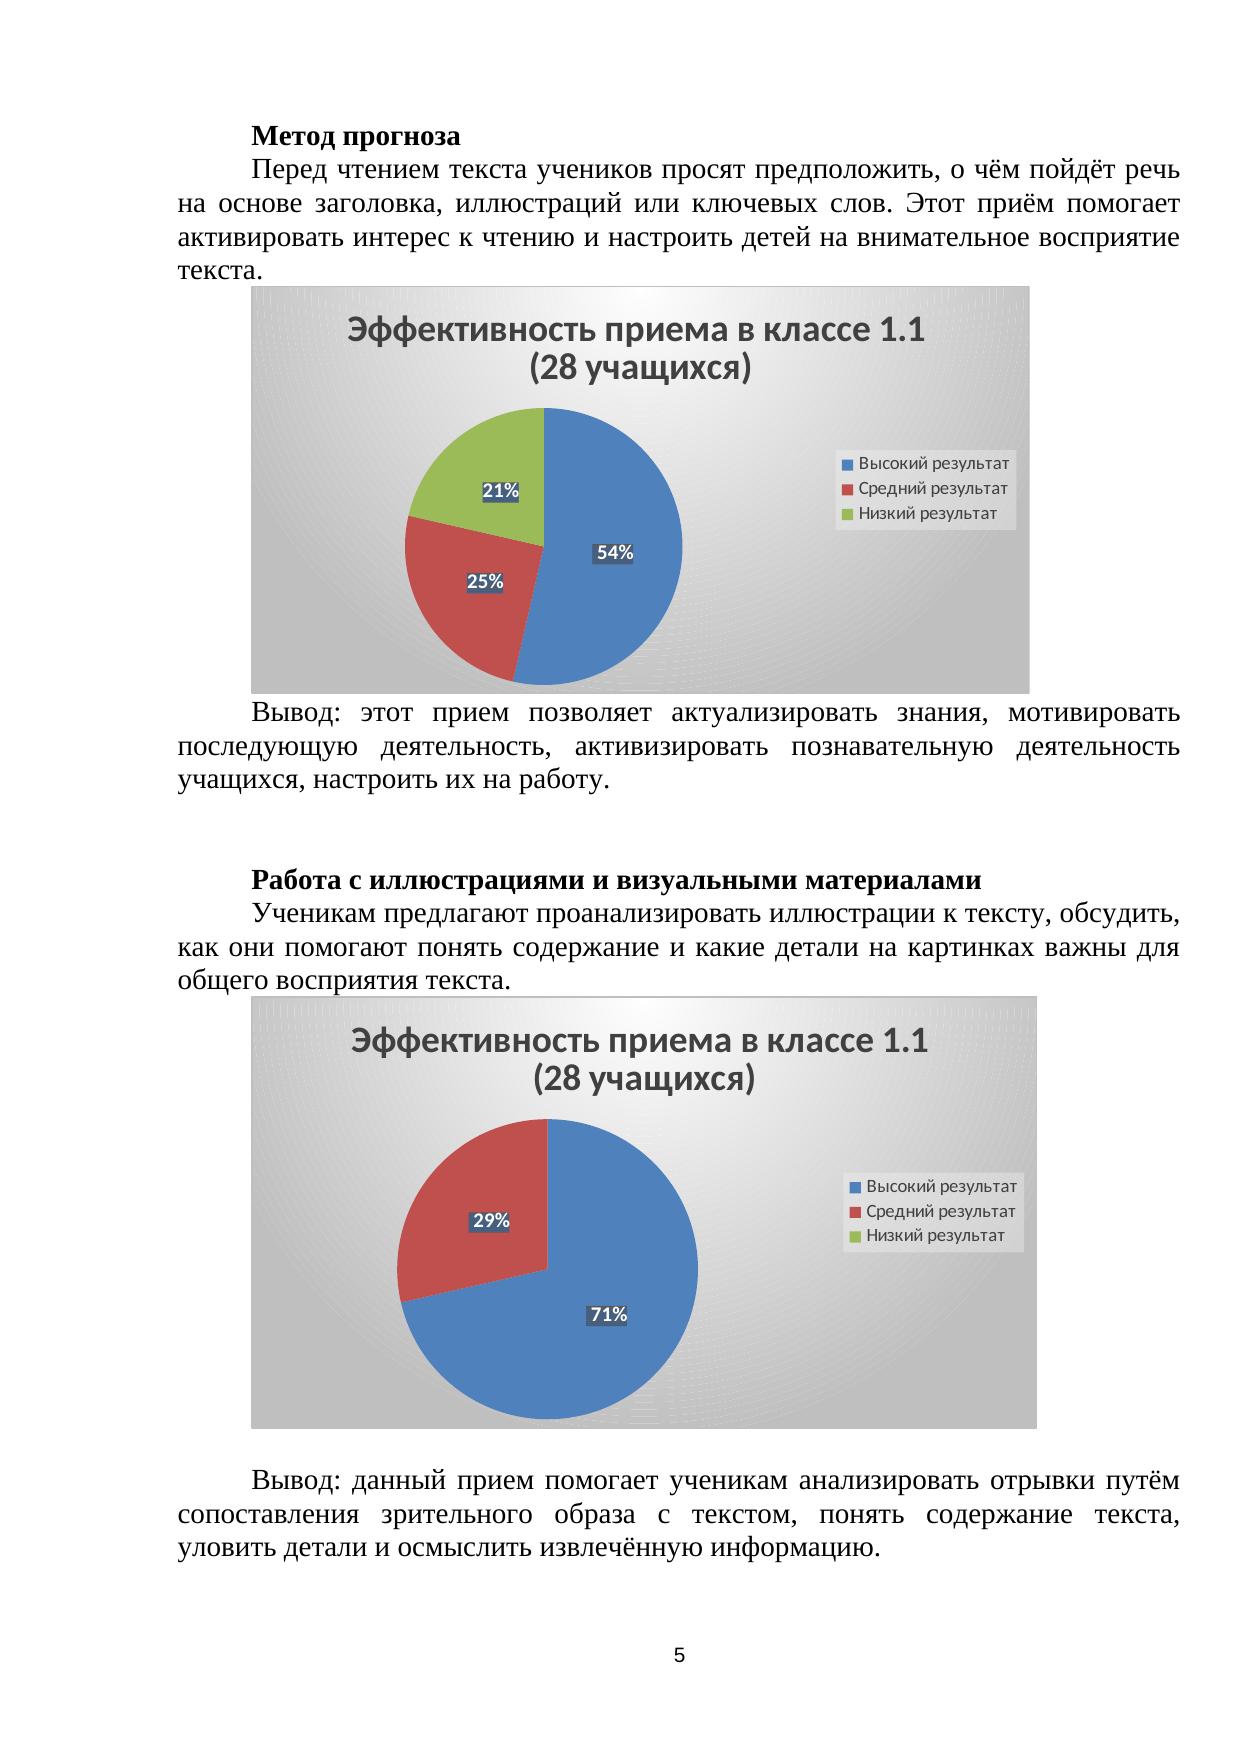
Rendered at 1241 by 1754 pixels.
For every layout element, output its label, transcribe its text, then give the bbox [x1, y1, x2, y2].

text Вывод: данный прием помогает ученикам анализировать отрывки путём сопоставления зрительного образа с текстом, понять содержание текста, уловить детали и осмыслить извлечённую информацию. [177, 1462, 1181, 1563]
text Работа с иллюстрациями и визуальными материалами [177, 862, 1181, 895]
text Перед чтением текста учеников просят предположить, о чём пойдёт речь на основе заголовка, иллюстраций или ключевых слов. Этот приём помогает активировать интерес к чтению и настроить детей на внимательное восприятие текста. [177, 152, 1181, 286]
text Ученикам предлагают проанализировать иллюстрации к тексту, обсудить, как они помогают понять содержание и какие детали на картинках важны для общего восприятия текста. [177, 895, 1181, 996]
text Вывод: этот прием позволяет актуализировать знания, мотивировать последующую деятельность, активизировать познавательную деятельность учащихся, настроить их на работу. [177, 694, 1181, 795]
text Метод прогноза [177, 118, 1181, 152]
